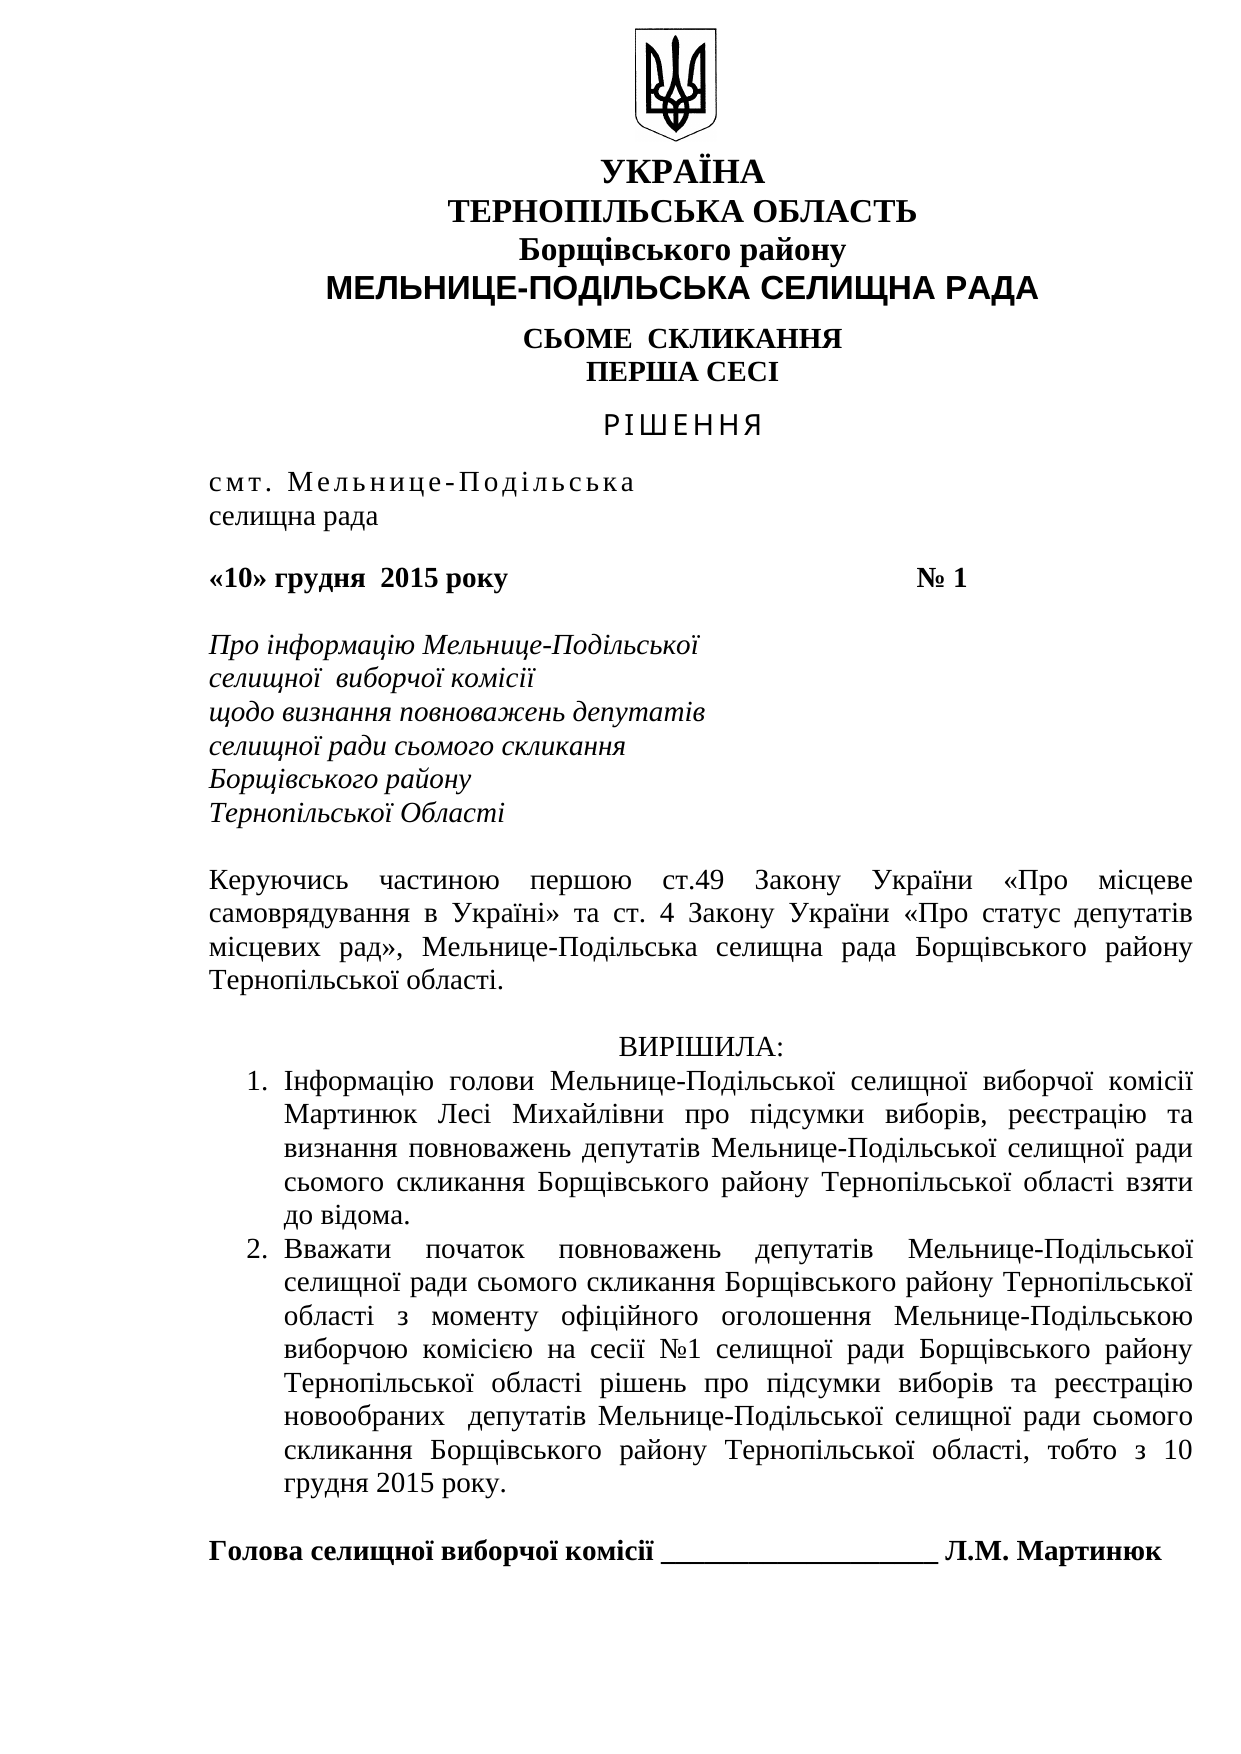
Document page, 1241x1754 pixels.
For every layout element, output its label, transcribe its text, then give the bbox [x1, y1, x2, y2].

text селищна рада [209, 498, 1194, 531]
text селищної виборчої комісії [209, 661, 1194, 694]
text ВИРІШИЛА: [209, 1029, 1194, 1063]
text МЕЛЬНИЦЕ-ПОДІЛЬСЬКА СЕЛИЩНА РАДА [209, 268, 1156, 306]
list Інформацію голови Мельнице-Подільської селищної виборчої комісії Мартинюк Лесі Михайлівни про підсумки виборів, реєстрацію та визнання повноважень депутатів Мельнице-Подільської селищної ради сьомого скликання Борщівського району Тернопільської області взяти до відома. [246, 1063, 1194, 1231]
text Тернопільської Області [209, 795, 1194, 828]
text «10» грудня 2015 року № 1 [209, 560, 1194, 593]
text селищної ради сьомого скликання [209, 728, 1194, 761]
text СЬОМЕ СКЛИКАННЯ [209, 321, 1156, 354]
text Керуючись частиною першою ст.49 Закону України «Про місцеве самоврядування в Україні» та ст. 4 Закону України «Про статус депутатів місцевих рад», Мельнице-Подільська селищна рада Борщівського району Тернопільської області. [209, 862, 1194, 996]
text щодо визнання повноважень депутатів [209, 694, 1194, 728]
text Про інформацію Мельнице-Подільської [209, 627, 1194, 661]
text РІШЕННЯ [209, 405, 1156, 444]
text Голова селищної виборчої комісії ___________________ Л.М. Мартинюк [209, 1533, 1194, 1566]
list Вважати початок повноважень депутатів Мельнице-Подільської селищної ради сьомого скликання Борщівського району Тернопільської області з моменту офіційного оголошення Мельнице-Подільською виборчою комісією на сесії №1 селищної ради Борщівського району Тернопільської області рішень про підсумки виборів та реєстрацію новообраних депутатів Мельнице-Подільської селищної ради сьомого скликання Борщівського району Тернопільської області, тобто з 10 грудня 2015 року. [246, 1231, 1194, 1499]
text ПЕРША СЕСІ [209, 354, 1156, 388]
text УКРАЇНА [209, 151, 1156, 191]
text Борщівського району [209, 761, 1194, 795]
text ТЕРНОПІЛЬСЬКА ОБЛАСТЬ [209, 191, 1156, 230]
text смт. Мельнице-Подільська [209, 464, 1156, 498]
text Борщівського району [209, 230, 1156, 268]
